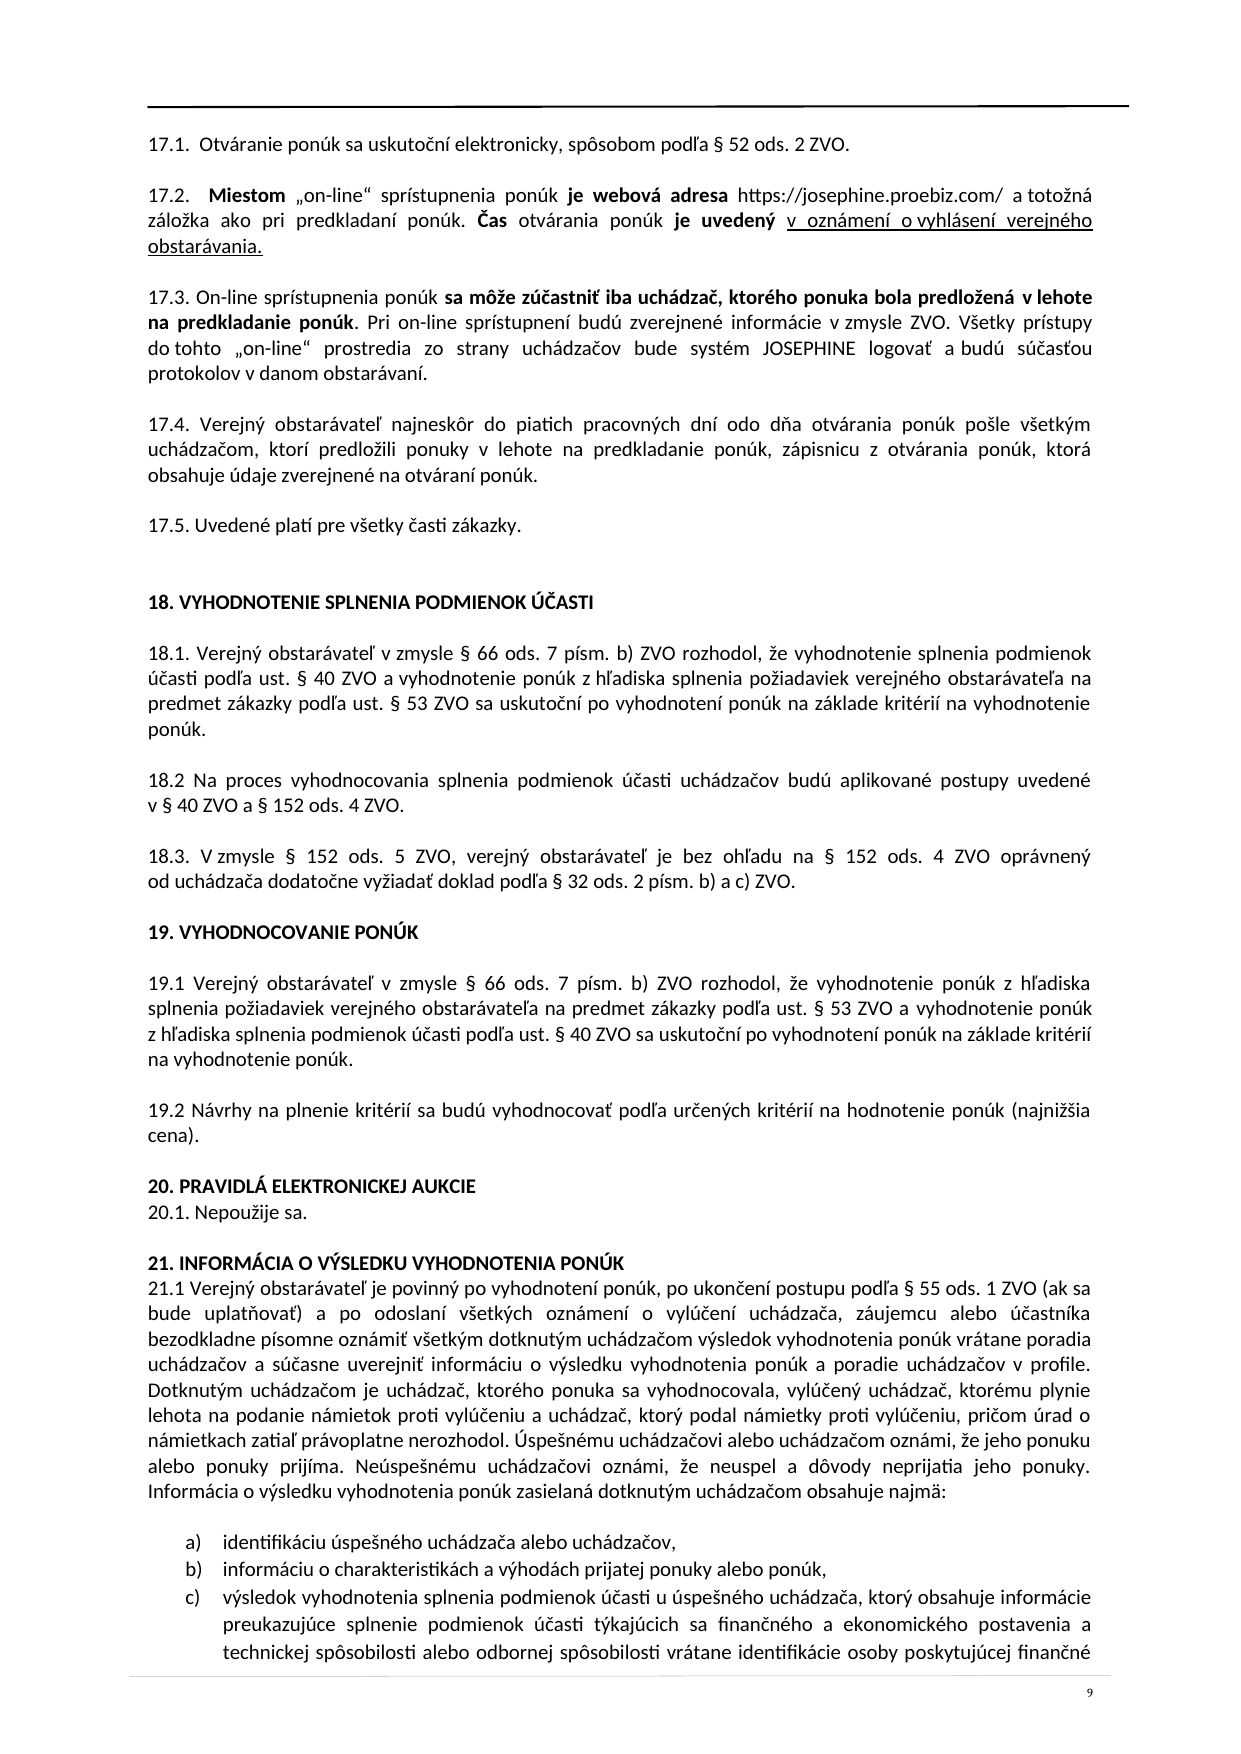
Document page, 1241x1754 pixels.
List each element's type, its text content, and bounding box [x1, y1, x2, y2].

text 20.1. Nepoužije sa. [148, 1199, 1092, 1224]
text 19. VYHODNOCOVANIE PONÚK [148, 919, 1092, 945]
text 20. PRAVIDLÁ ELEKTRONICKEJ AUKCIE [148, 1173, 1092, 1199]
text 17.2. Miestom „on-line“ sprístupnenia ponúk je webová adresa https://josephine.proebiz.com/ a totožná záložka ako pri predkladaní ponúk. Čas otvárania ponúk je uvedený v oznámení o vyhlásení verejného obstarávania. [148, 182, 1092, 258]
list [185, 1584, 1092, 1664]
list identifikáciu úspešného uchádzača alebo uchádzačov, [185, 1529, 1092, 1555]
text 18. VYHODNOTENIE SPLNENIA PODMIENOK ÚČASTI [148, 589, 1092, 614]
text 21. INFORMÁCIA O VÝSLEDKU VYHODNOTENIA PONÚK [148, 1250, 1092, 1275]
text 18.3. V zmysle § 152 ods. 5 ZVO, verejný obstarávateľ je bez ohľadu na § 152 ods. 4 ZVO oprávnený od uchádzača dodatočne vyžiadať doklad podľa § 32 ods. 2 písm. b) a c) ZVO. [148, 843, 1092, 894]
text 21.1 Verejný obstarávateľ je povinný po vyhodnotení ponúk, po ukončení postupu podľa § 55 ods. 1 ZVO (ak sa bude uplatňovať) a po odoslaní všetkých oznámení o vylúčení uchádzača, záujemcu alebo účastníka bezodkladne písomne oznámiť všetkým dotknutým uchádzačom výsledok vyhodnotenia ponúk vrátane poradia uchádzačov a súčasne uverejniť informáciu o výsledku vyhodnotenia ponúk a poradie uchádzačov v profile. Dotknutým uchádzačom je uchádzač, ktorého ponuka sa vyhodnocovala, vylúčený uchádzač, ktorému plynie lehota na podanie námietok proti vylúčeniu a uchádzač, ktorý podal námietky proti vylúčeniu, pričom úrad o námietkach zatiaľ právoplatne nerozhodol. Úspešnému uchádzačovi alebo uchádzačom oznámi, že jeho ponuku alebo ponuky prijíma. Neúspešnému uchádzačovi oznámi, že neuspel a dôvody neprijatia jeho ponuky. Informácia o výsledku vyhodnotenia ponúk zasielaná dotknutým uchádzačom obsahuje najmä: [148, 1275, 1092, 1504]
text 17.3. On-line sprístupnenia ponúk sa môže zúčastniť iba uchádzač, ktorého ponuka bola predložená v lehote na predkladanie ponúk. Pri on-line sprístupnení budú zverejnené informácie v zmysle ZVO. Všetky prístupy do tohto „on-line“ prostredia zo strany uchádzačov bude systém JOSEPHINE logovať a budú súčasťou protokolov v danom obstarávaní. [148, 284, 1092, 386]
text 18.2 Na proces vyhodnocovania splnenia podmienok účasti uchádzačov budú aplikované postupy uvedené v § 40 ZVO a § 152 ods. 4 ZVO. [148, 767, 1092, 818]
text 19.2 Návrhy na plnenie kritérií sa budú vyhodnocovať podľa určených kritérií na hodnotenie ponúk (najnižšia cena). [148, 1097, 1092, 1148]
text 19.1 Verejný obstarávateľ v zmysle § 66 ods. 7 písm. b) ZVO rozhodol, že vyhodnotenie ponúk z hľadiska splnenia požiadaviek verejného obstarávateľa na predmet zákazky podľa ust. § 53 ZVO a vyhodnotenie ponúk z hľadiska splnenia podmienok účasti podľa ust. § 40 ZVO sa uskutoční po vyhodnotení ponúk na základe kritérií na vyhodnotenie ponúk. [148, 970, 1092, 1072]
text 18.1. Verejný obstarávateľ v zmysle § 66 ods. 7 písm. b) ZVO rozhodol, že vyhodnotenie splnenia podmienok účasti podľa ust. § 40 ZVO a vyhodnotenie ponúk z hľadiska splnenia požiadaviek verejného obstarávateľa na predmet zákazky podľa ust. § 53 ZVO sa uskutoční po vyhodnotení ponúk na základe kritérií na vyhodnotenie ponúk. [148, 640, 1092, 741]
list informáciu o charakteristikách a výhodách prijatej ponuky alebo ponúk, [185, 1557, 1092, 1582]
text 17.5. Uvedené platí pre všetky časti zákazky. [148, 513, 1092, 538]
text 17.4. Verejný obstarávateľ najneskôr do piatich pracovných dní odo dňa otvárania ponúk pošle všetkým uchádzačom, ktorí predložili ponuky v lehote na predkladanie ponúk, zápisnicu z otvárania ponúk, ktorá obsahuje údaje zverejnené na otváraní ponúk. [148, 411, 1092, 487]
text 17.1. Otváranie ponúk sa uskutoční elektronicky, spôsobom podľa § 52 ods. 2 ZVO. [148, 131, 1092, 157]
